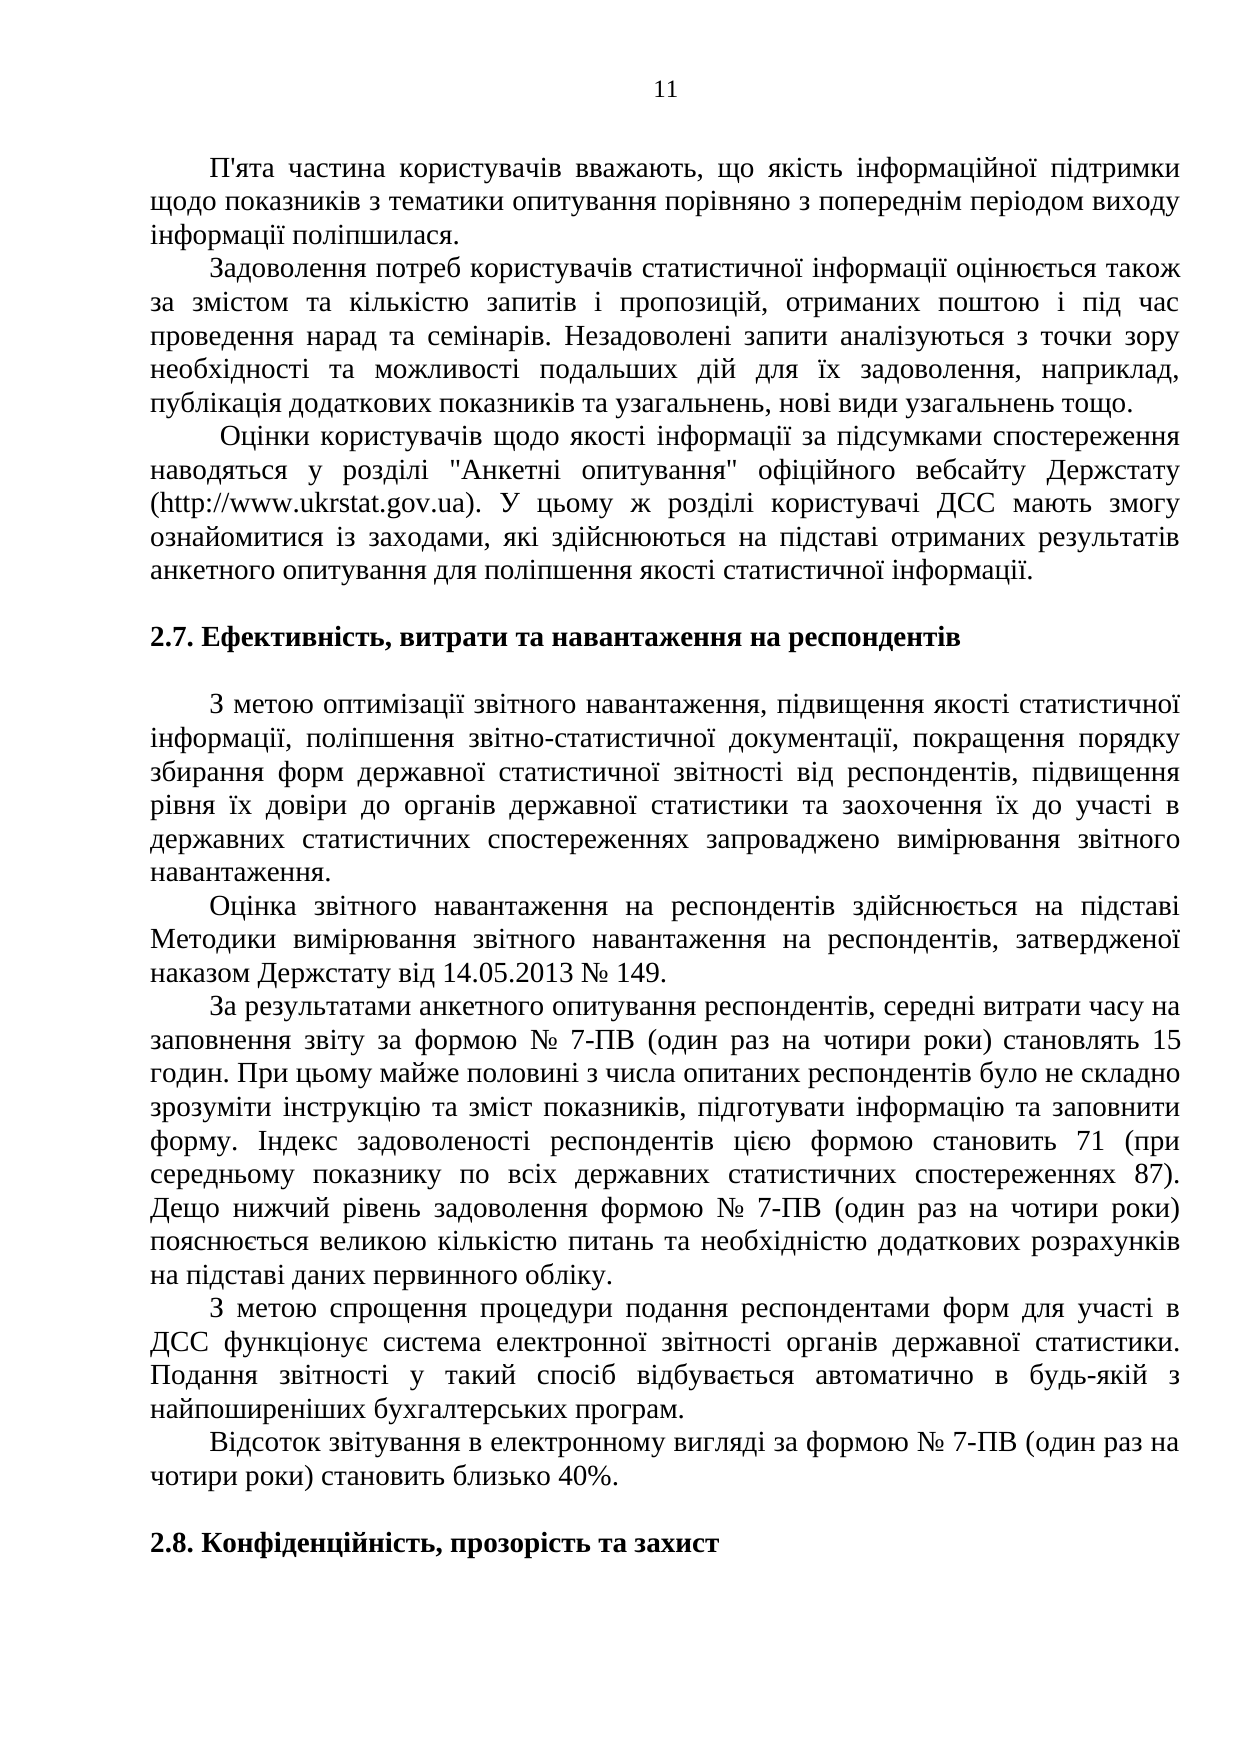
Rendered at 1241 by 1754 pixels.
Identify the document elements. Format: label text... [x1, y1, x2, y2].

text П'ята частина користувачів вважають, що якість інформаційної підтримки щодо показників з тематики опитування порівняно з попереднім періодом виходу інформації поліпшилася. [150, 150, 1181, 251]
text З метою оптимізації звітного навантаження, підвищення якості статистичної інформації, поліпшення звітно-статистичної документації, покращення порядку збирання форм державної статистичної звітності від респондентів, підвищення рівня їх довіри до органів державної статистики та заохочення їх до участі в державних статистичних спостереженнях запроваджено вимірювання звітного навантаження. [150, 687, 1181, 888]
text Оцінка звітного навантаження на респондентів здійснюється на підставі Методики вимірювання звітного навантаження на респондентів, затвердженої наказом Держстату від 14.05.2013 № 149. [150, 888, 1181, 988]
text 2.8. Конфіденційність, прозорість та захист [150, 1525, 1181, 1559]
text За результатами анкетного опитування респондентів, середні витрати часу на заповнення звіту за формою № 7-ПВ (один раз на чотири роки) становлять 15 годин. При цьому майже половині з числа опитаних респондентів було не складно зрозуміти інструкцію та зміст показників, підготувати інформацію та заповнити форму. Індекс задоволеності респондентів цією формою становить 71 (при середньому показнику по всіх державних статистичних спостереженнях 87). Дещо нижчий рівень задоволення формою № 7-ПВ (один раз на чотири роки) пояснюється великою кількістю питань та необхідністю додаткових розрахунків на підставі даних первинного обліку. [150, 988, 1181, 1290]
text 2.7. Ефективність, витрати та навантаження на респондентів [150, 619, 1181, 653]
text Задоволення потреб користувачів статистичної інформації оцінюється також за змістом та кількістю запитів і пропозицій, отриманих поштою і під час проведення нарад та семінарів. Незадоволені запити аналізуються з точки зору необхідності та можливості подальших дій для їх задоволення, наприклад, публікація додаткових показників та узагальнень, нові види узагальнень тощо. [150, 251, 1181, 418]
text Відсоток звітування в електронному вигляді за формою № 7-ПВ (один раз на чотири роки) становить близько 40%. [150, 1424, 1181, 1492]
text З метою спрощення процедури подання респондентами форм для участі в ДСС функціонує система електронної звітності органів державної статистики. Подання звітності у такий спосіб відбувається автоматично в будь-якій з найпоширеніших бухгалтерських програм. [150, 1290, 1181, 1424]
text Оцінки користувачів щодо якості інформації за підсумками спостереження наводяться у розділі "Анкетні опитування" офіційного вебсайту Держстату (http://www.ukrstat.gov.ua). У цьому ж розділі користувачі ДСС мають змогу ознайомитися із заходами, які здійснюються на підставі отриманих результатів анкетного опитування для поліпшення якості статистичної інформації. [150, 418, 1181, 586]
